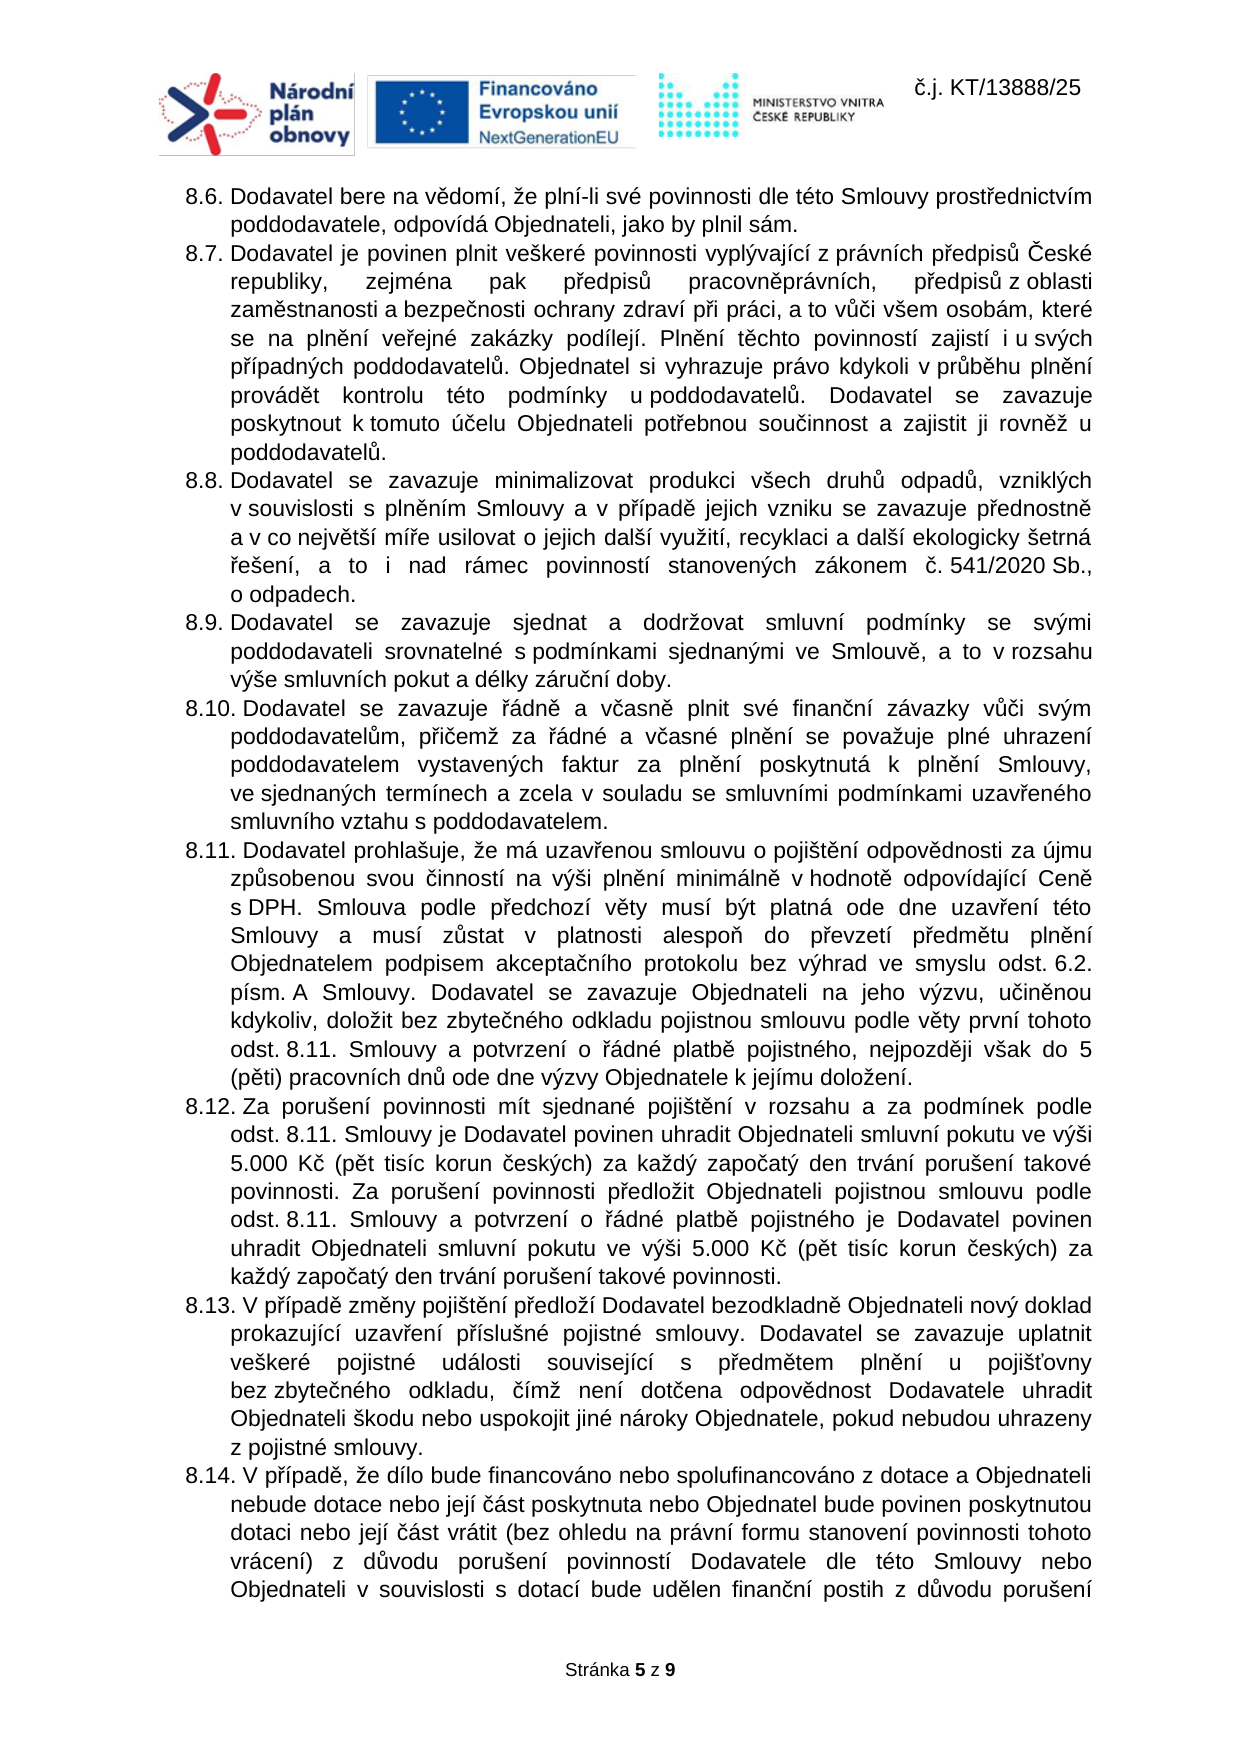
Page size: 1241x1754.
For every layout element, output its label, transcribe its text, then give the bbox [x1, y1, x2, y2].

list Dodavatel se zavazuje minimalizovat produkci všech druhů odpadů, vzniklých v souvislosti s plněním Smlouvy a v případě jejich vzniku se zavazuje přednostně a v co největší míře usilovat o jejich další využití, recyklaci a další ekologicky šetrná řešení, a to i nad rámec povinností stanovených zákonem č. 541/2020 Sb., o odpadech. [185, 467, 1093, 607]
list Dodavatel prohlašuje, že má uzavřenou smlouvu o pojištění odpovědnosti za újmu způsobenou svou činností na výši plnění minimálně v hodnotě odpovídající Ceně s DPH. Smlouva podle předchozí věty musí být platná ode dne uzavření této Smlouvy a musí zůstat v platnosti alespoň do převzetí předmětu plnění Objednatelem podpisem akceptačního protokolu bez výhrad ve smyslu odst. 6.2. písm. A Smlouvy. Dodavatel se zavazuje Objednateli na jeho výzvu, učiněnou kdykoliv, doložit bez zbytečného odkladu pojistnou smlouvu podle věty první tohoto odst. 8.11. Smlouvy a potvrzení o řádné platbě pojistného, nejpozději však do 5 (pěti) pracovních dnů ode dne výzvy Objednatele k jejímu doložení. [185, 837, 1093, 1091]
list V případě změny pojištění předloží Dodavatel bezodkladně Objednateli nový doklad prokazující uzavření příslušné pojistné smlouvy. Dodavatel se zavazuje uplatnit veškeré pojistné události související s předmětem plnění u pojišťovny bez zbytečného odkladu, čímž není dotčena odpovědnost Dodavatele uhradit Objednateli škodu nebo uspokojit jiné nároky Objednatele, pokud nebudou uhrazeny z pojistné smlouvy. [185, 1292, 1093, 1460]
list Dodavatel je povinen plnit veškeré povinnosti vyplývající z právních předpisů České republiky, zejména pak předpisů pracovněprávních, předpisů z oblasti zaměstnanosti a bezpečnosti ochrany zdraví při práci, a to vůči všem osobám, které se na plnění veřejné zakázky podílejí. Plnění těchto povinností zajistí i u svých případných poddodavatelů. Objednatel si vyhrazuje právo kdykoli v průběhu plnění provádět kontrolu této podmínky u poddodavatelů. Dodavatel se zavazuje poskytnout k tomuto účelu Objednateli potřebnou součinnost a zajistit ji rovněž u poddodavatelů. [185, 239, 1093, 465]
list Dodavatel bere na vědomí, že plní-li své povinnosti dle této Smlouvy prostřednictvím poddodavatele, odpovídá Objednateli, jako by plnil sám. [185, 183, 1093, 237]
list Dodavatel se zavazuje řádně a včasně plnit své finanční závazky vůči svým poddodavatelům, přičemž za řádné a včasné plnění se považuje plné uhrazení poddodavatelem vystavených faktur za plnění poskytnutá k plnění Smlouvy, ve sjednaných termínech a zcela v souladu se smluvními podmínkami uzavřeného smluvního vztahu s poddodavatelem. [185, 694, 1093, 834]
list Za porušení povinnosti mít sjednané pojištění v rozsahu a za podmínek podle odst. 8.11. Smlouvy je Dodavatel povinen uhradit Objednateli smluvní pokutu ve výši 5.000 Kč (pět tisíc korun českých) za každý započatý den trvání porušení takové povinnosti. Za porušení povinnosti předložit Objednateli pojistnou smlouvu podle odst. 8.11. Smlouvy a potvrzení o řádné platbě pojistného je Dodavatel povinen uhradit Objednateli smluvní pokutu ve výši 5.000 Kč (pět tisíc korun českých) za každý započatý den trvání porušení takové povinnosti. [185, 1093, 1093, 1289]
list Dodavatel se zavazuje sjednat a dodržovat smluvní podmínky se svými poddodavateli srovnatelné s podmínkami sjednanými ve Smlouvě, a to v rozsahu výše smluvních pokut a délky záruční doby. [185, 609, 1093, 692]
picture [658, 73, 884, 137]
picture [158, 73, 637, 157]
